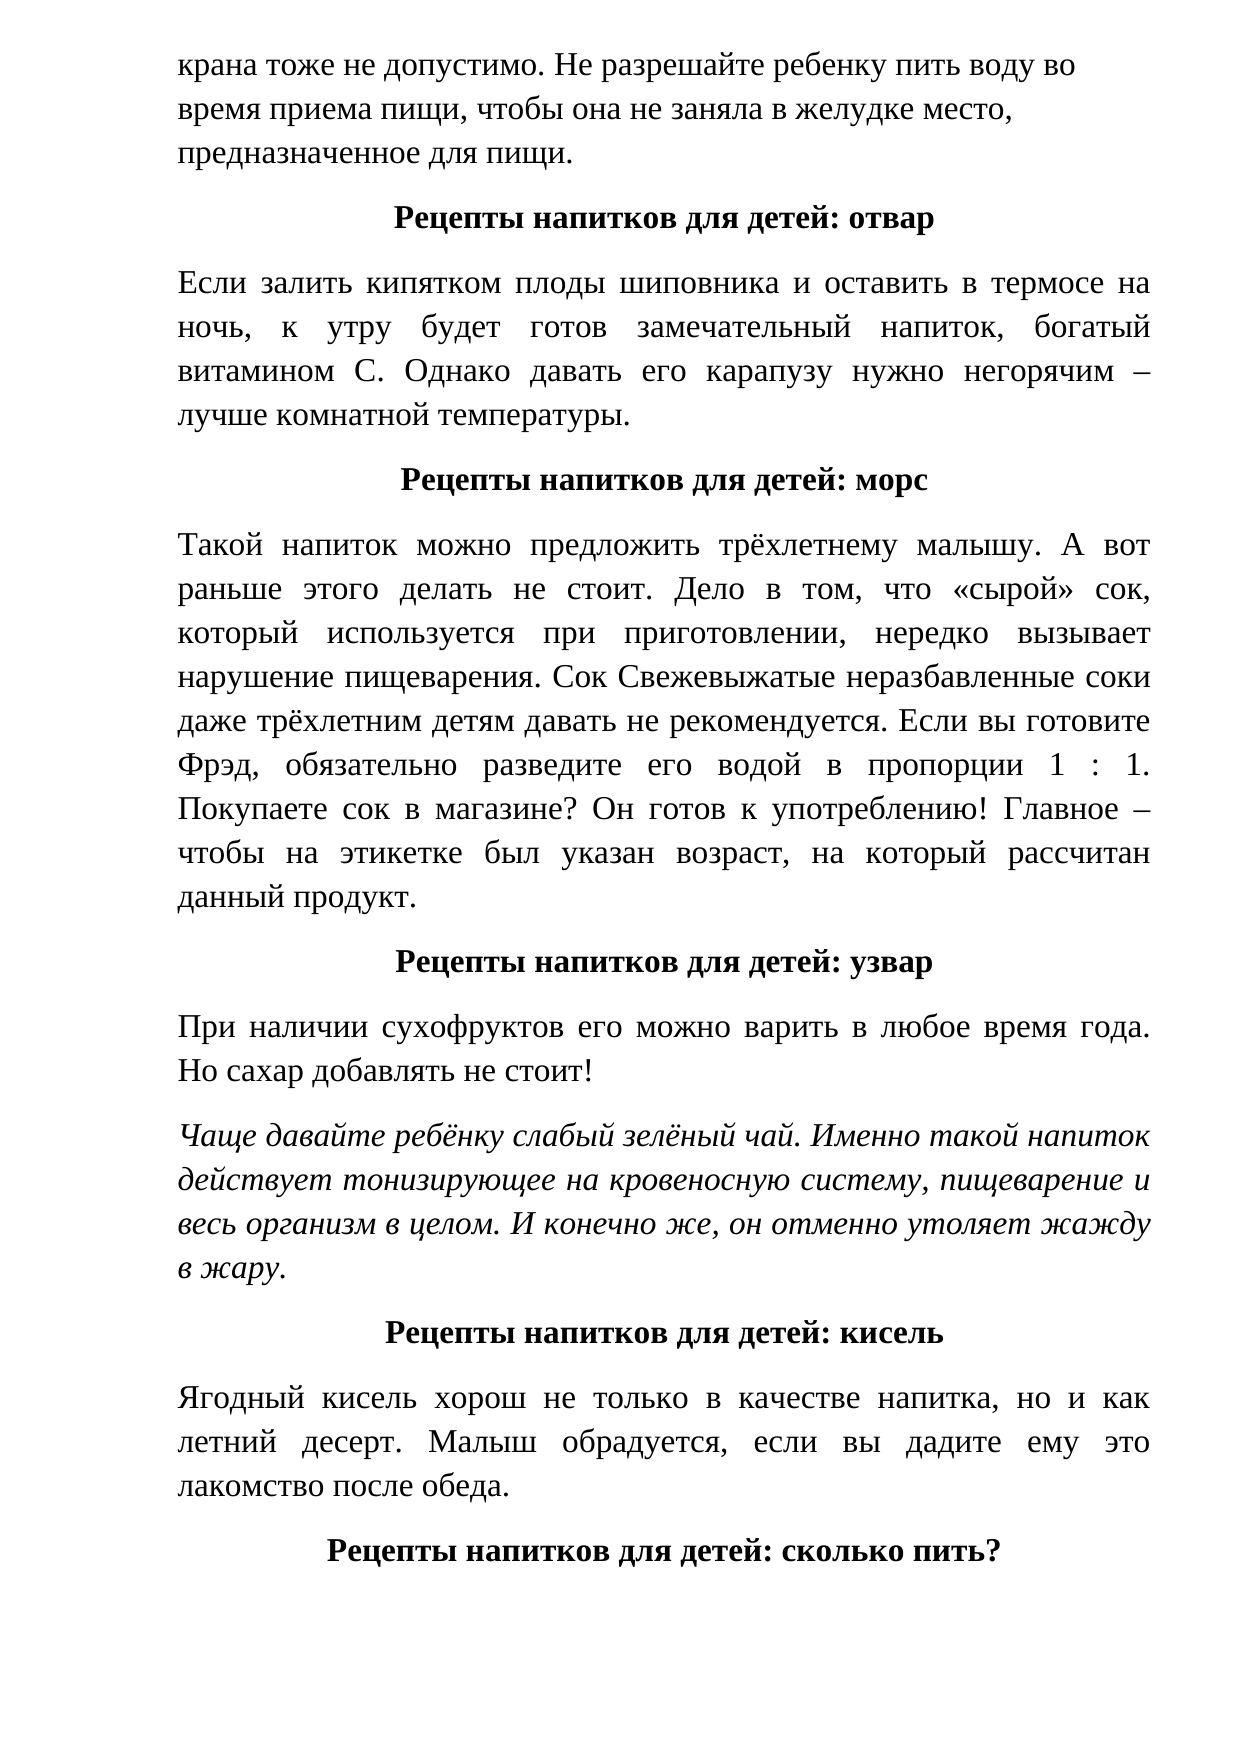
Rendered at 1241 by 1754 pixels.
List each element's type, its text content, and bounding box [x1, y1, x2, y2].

text Если залить кипятком плоды шиповника и оставить в термосе на ночь, к утру будет готов замечательный напиток, богатый витамином С. Однако давать его карапузу нужно негорячим – лучше комнатной температуры. [177, 262, 1152, 433]
text Рецепты напитков для детей: отвар [177, 197, 1152, 236]
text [177, 44, 1152, 171]
text Рецепты напитков для детей: морс [177, 459, 1152, 498]
text Рецепты напитков для детей: узвар [177, 942, 1152, 980]
text Рецепты напитков для детей: сколько пить? [177, 1531, 1152, 1569]
text Рецепты напитков для детей: кисель [177, 1313, 1152, 1351]
text При наличии сухофруктов его можно варить в любое время года. Но сахар добавлять не стоит! [177, 1007, 1152, 1089]
text Такой напиток можно предложить трёхлетнему малышу. А вот раньше этого делать не стоит. Дело в том, что «сырой» сок, который используется при приготовлении, нередко вызывает нарушение пищеварения. Сок Свежевыжатые неразбавленные соки даже трёхлетним детям давать не рекомендуется. Если вы готовите Фрэд, обязательно разведите его водой в пропорции 1 : 1. Покупаете сок в магазине? Он готов к употреблению! Главное – чтобы на этикетке был указан возраст, на который рассчитан данный продукт. [177, 524, 1152, 915]
text Чаще давайте ребёнку слабый зелёный чай. Именно такой напиток действует тонизирующее на кровеносную систему, пищеварение и весь организм в целом. И конечно же, он отменно утоляет жажду в жару. [177, 1116, 1152, 1286]
text Ягодный кисель хорош не только в качестве напитка, но и как летний десерт. Малыш обрадуется, если вы дадите ему это лакомство после обеда. [177, 1377, 1152, 1504]
